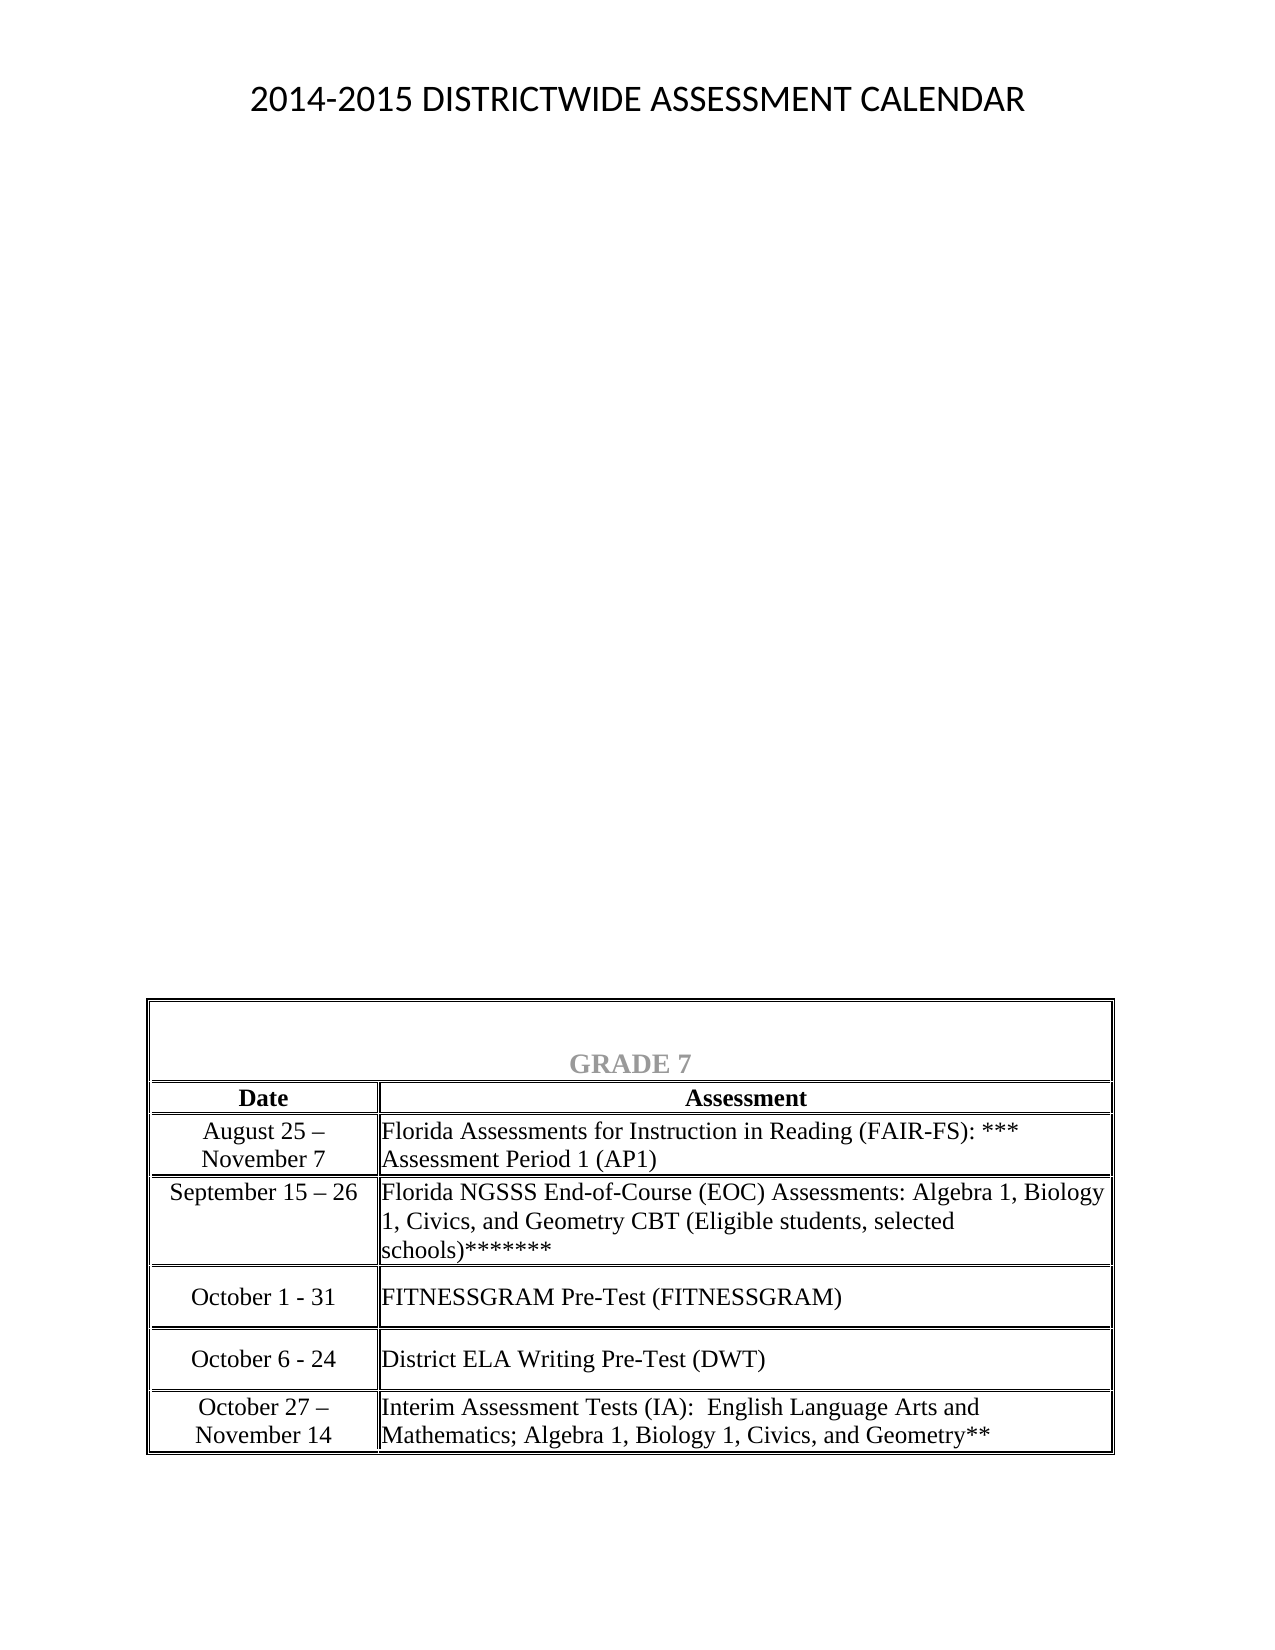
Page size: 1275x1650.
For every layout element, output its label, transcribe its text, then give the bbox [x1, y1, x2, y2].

table_cell Interim Assessment Tests (IA): English Language Arts and Mathematics; Algebra 1, Biology 1, Civics, and Geometry** [379, 1389, 1113, 1451]
table_header GRADE 7 [150, 1002, 1111, 1080]
table_cell FITNESSGRAM Pre-Test (FITNESSGRAM) [379, 1264, 1113, 1326]
table_cell Date [148, 1080, 379, 1112]
table_cell Florida NGSSS End-of-Course (EOC) Assessments: Algebra 1, Biology 1, Civics, and Geometry CBT (Eligible students, selected schools)******* [381, 1174, 1112, 1264]
table_cell Assessment [379, 1080, 1113, 1112]
table_cell October 27 – November 14 [148, 1389, 379, 1451]
table_cell Florida Assessments for Instruction in Reading (FAIR-FS): *** Assessment Period 1 (AP1) [379, 1112, 1113, 1174]
table_cell October 6 - 24 [150, 1326, 377, 1389]
table_cell August 25 – November 7 [148, 1112, 379, 1174]
table_cell October 1 - 31 [148, 1264, 379, 1326]
table_cell District ELA Writing Pre-Test (DWT) [381, 1326, 1112, 1389]
table_cell September 15 – 26 [150, 1174, 377, 1264]
